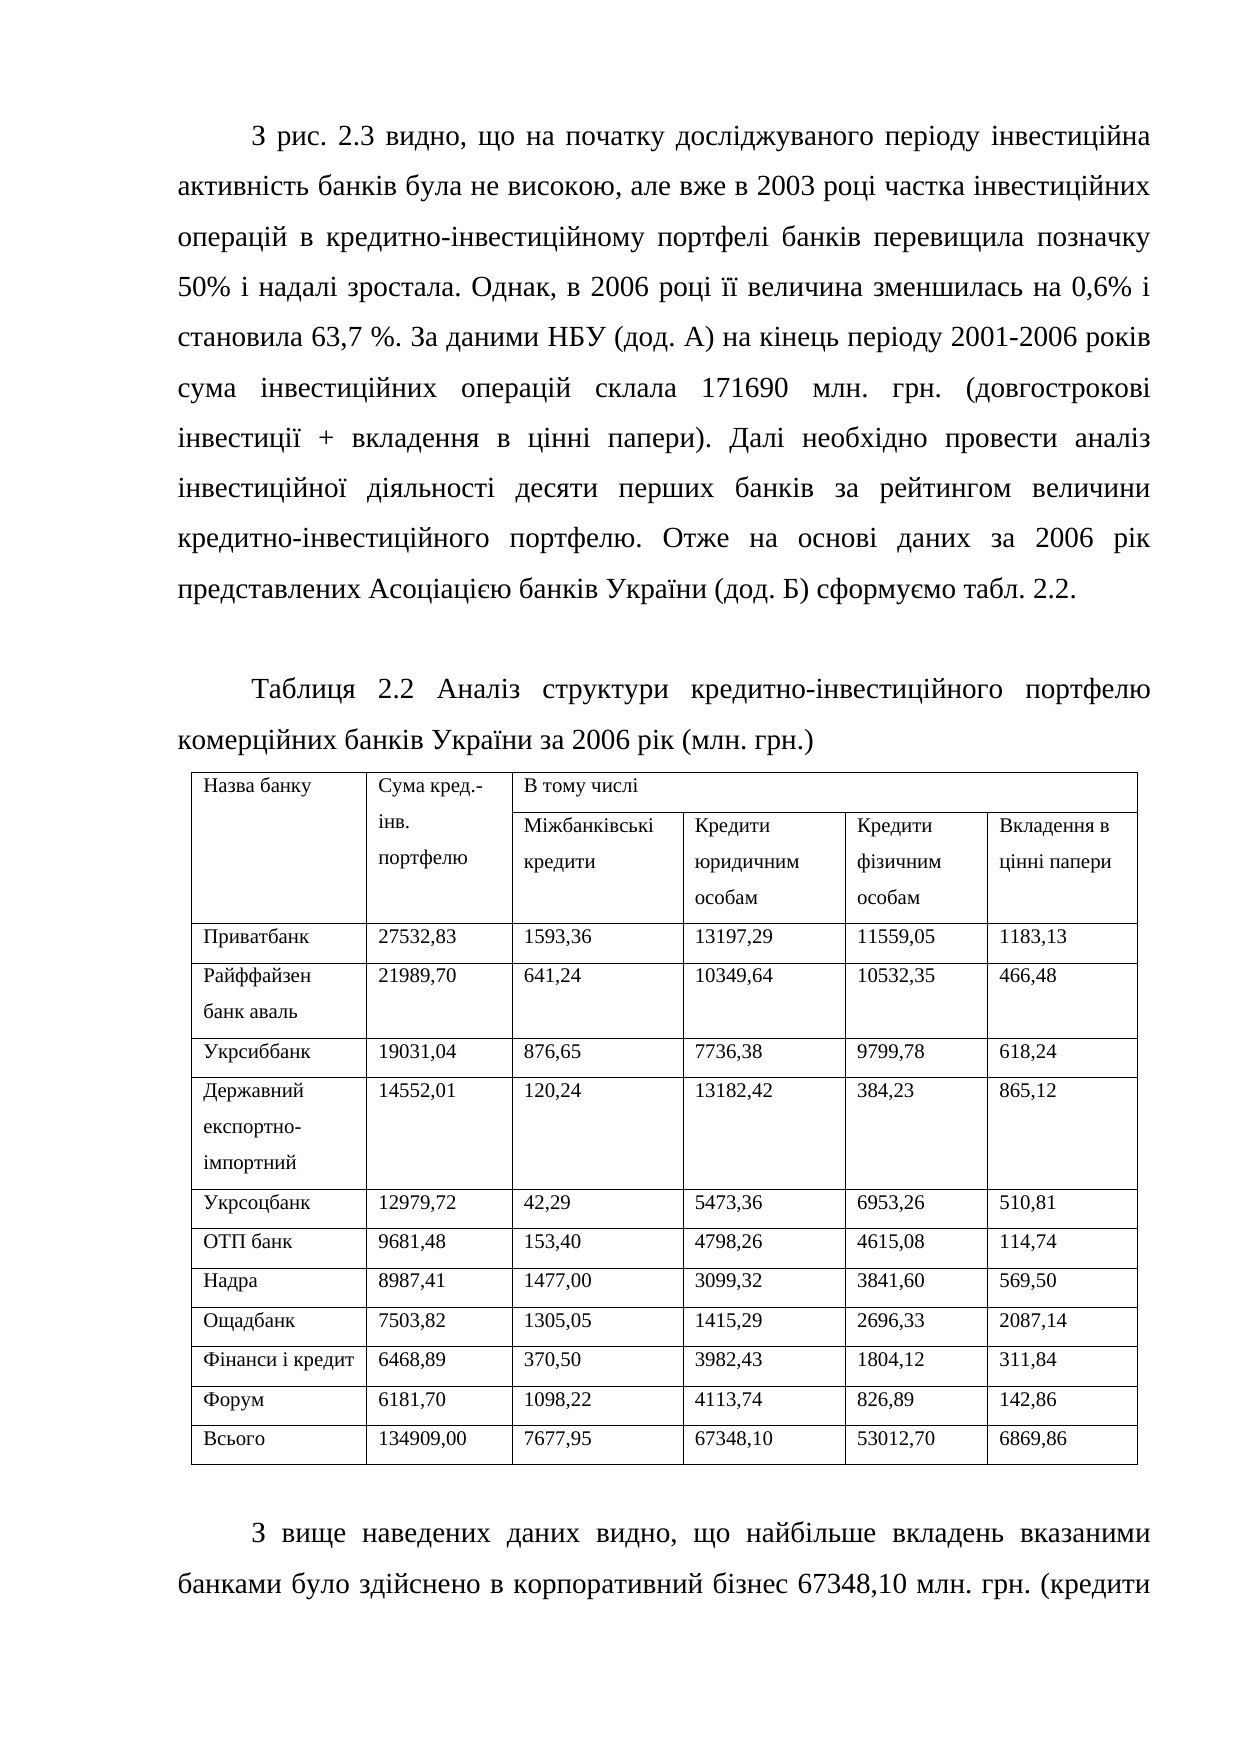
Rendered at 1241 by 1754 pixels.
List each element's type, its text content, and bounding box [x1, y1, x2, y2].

table_cell 134909,00 [367, 1426, 512, 1464]
table_cell Укрсоцбанк [192, 1190, 366, 1228]
table_cell Приватбанк [192, 924, 366, 962]
table_cell 7503,82 [367, 1308, 512, 1346]
table_cell 569,50 [988, 1269, 1137, 1307]
table_cell 67348,10 [684, 1426, 845, 1464]
table_cell 6181,70 [367, 1387, 512, 1425]
table_cell 3982,43 [684, 1347, 845, 1386]
table_cell 384,23 [846, 1078, 987, 1189]
table_cell 53012,70 [846, 1426, 987, 1464]
table_cell 12979,72 [367, 1190, 512, 1228]
table_cell 14552,01 [367, 1078, 512, 1189]
table_cell 120,24 [513, 1078, 683, 1189]
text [177, 1516, 1152, 1599]
table_cell 876,65 [513, 1039, 683, 1077]
table_cell 6953,26 [846, 1190, 987, 1228]
table_cell Райффайзен банк аваль [192, 964, 366, 1038]
table_cell 13197,29 [684, 924, 845, 962]
table_cell Форум [192, 1387, 366, 1425]
table_cell 1183,13 [988, 924, 1137, 962]
table_cell 618,24 [988, 1039, 1137, 1077]
table_cell 27532,83 [367, 924, 512, 962]
table_header Назва банку [192, 773, 366, 923]
table_cell 21989,70 [367, 964, 512, 1038]
table_cell 42,29 [513, 1190, 683, 1228]
table_cell Державний експортно-iмпортний [192, 1078, 366, 1189]
table_cell Укрсиббанк [192, 1039, 366, 1077]
table_cell 1305,05 [513, 1308, 683, 1346]
table_cell 641,24 [513, 964, 683, 1038]
table_cell Всього [192, 1426, 366, 1464]
table_cell 311,84 [988, 1347, 1137, 1386]
table_cell Кредити юридичним особам [684, 813, 845, 923]
table_cell 6468,89 [367, 1347, 512, 1386]
table_cell 10349,64 [684, 964, 845, 1038]
table_header В тому числі [513, 773, 1137, 812]
table_cell ОТП банк [192, 1229, 366, 1267]
table_cell 1477,00 [513, 1269, 683, 1307]
table_cell 8987,41 [367, 1269, 512, 1307]
table_cell 7677,95 [513, 1426, 683, 1464]
table_cell Надра [192, 1269, 366, 1307]
table_cell 1415,29 [684, 1308, 845, 1346]
table_cell Кредити фізичним особам [846, 813, 987, 923]
table_header Сума кред.-інв. портфелю [367, 773, 512, 923]
table_cell Фiнанси i кредит [192, 1347, 366, 1386]
table_cell 2696,33 [846, 1308, 987, 1346]
table_cell Міжбанківські кредити [513, 813, 683, 923]
table_cell 9799,78 [846, 1039, 987, 1077]
table_cell 1593,36 [513, 924, 683, 962]
table_cell 2087,14 [988, 1308, 1137, 1346]
table_cell 1804,12 [846, 1347, 987, 1386]
table_cell 510,81 [988, 1190, 1137, 1228]
table_cell 4798,26 [684, 1229, 845, 1267]
table_cell 466,48 [988, 964, 1137, 1038]
table_cell 3099,32 [684, 1269, 845, 1307]
table_cell 9681,48 [367, 1229, 512, 1267]
table_cell 7736,38 [684, 1039, 845, 1077]
table_cell 153,40 [513, 1229, 683, 1267]
table_cell 5473,36 [684, 1190, 845, 1228]
table_cell 370,50 [513, 1347, 683, 1386]
table_cell Ощадбанк [192, 1308, 366, 1346]
text З рис. 2.3 видно, що на початку досліджуваного періоду інвестиційна активність банків була не високою, але вже в 2003 році частка інвестиційних операцій в кредитно-інвестиційному портфелі банків перевищила позначку 50% і надалі зростала. Однак, в 2006 році її величина зменшилась на 0,6% і становила 63,7 %. За даними НБУ (дод. А) на кінець періоду 2001-2006 років сума інвестиційних операцій склала 171690 млн. грн. (довгострокові інвестиції + вкладення в цінні папери). Далі необхідно провести аналіз інвестиційної діяльності десяти перших банків за рейтингом величини кредитно-інвестиційного портфелю. Отже на основі даних за 2006 рік представлених Асоціацією банків України (дод. Б) сформуємо табл. 2.2. [177, 118, 1152, 604]
table_cell 142,86 [988, 1387, 1137, 1425]
table_cell 11559,05 [846, 924, 987, 962]
table_cell 865,12 [988, 1078, 1137, 1189]
table_cell 10532,35 [846, 964, 987, 1038]
table_cell 4615,08 [846, 1229, 987, 1267]
table_cell 826,89 [846, 1387, 987, 1425]
table_cell 6869,86 [988, 1426, 1137, 1464]
text Таблиця 2.2 Аналіз структури кредитно-інвестиційного портфелю комерційних банків України за 2006 рік (млн. грн.) [177, 672, 1152, 755]
table_cell 114,74 [988, 1229, 1137, 1267]
table_cell 19031,04 [367, 1039, 512, 1077]
table_cell 4113,74 [684, 1387, 845, 1425]
table_cell 3841,60 [846, 1269, 987, 1307]
table_cell Вкладення в цінні папери [988, 813, 1137, 923]
table_cell 13182,42 [684, 1078, 845, 1189]
table_cell 1098,22 [513, 1387, 683, 1425]
